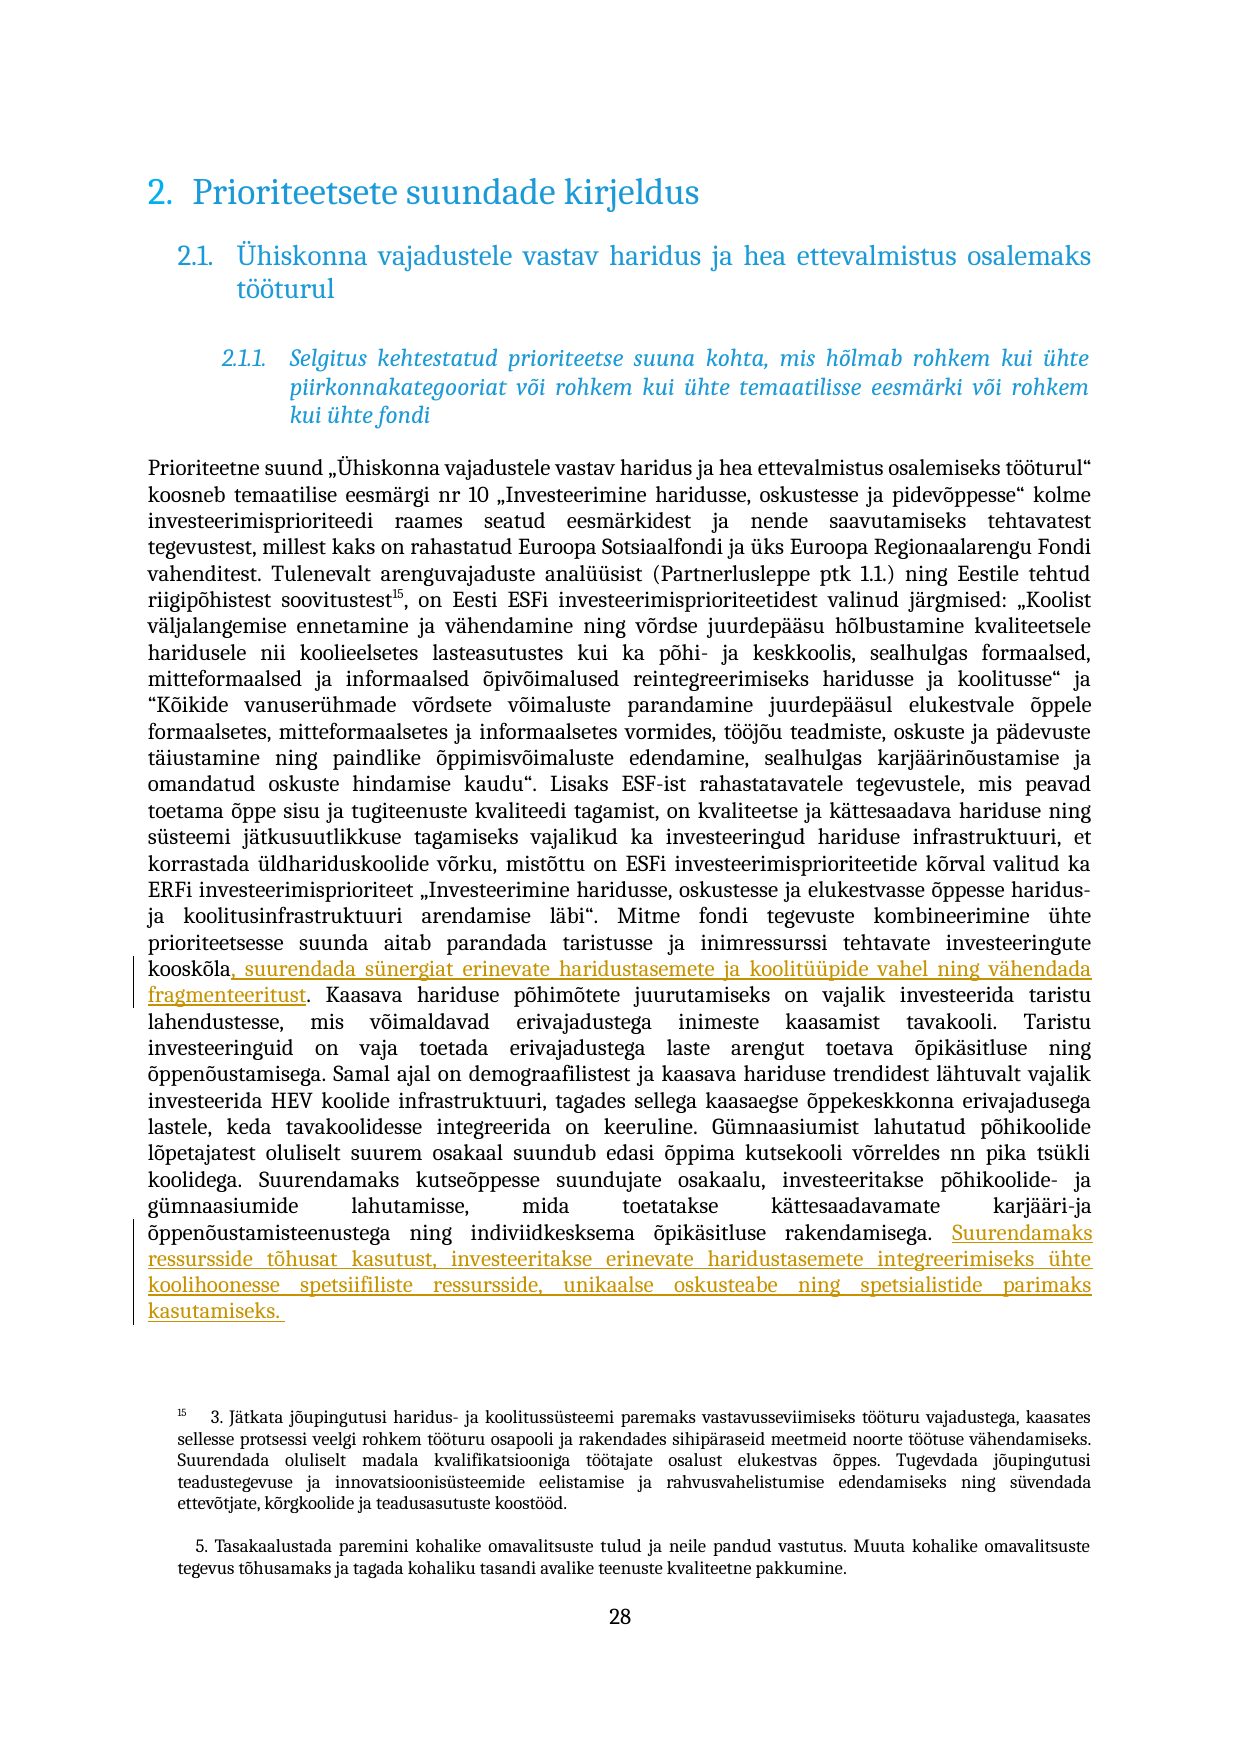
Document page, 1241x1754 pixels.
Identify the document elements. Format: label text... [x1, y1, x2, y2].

list Ühiskonna vajadustele vastav haridus ja hea ettevalmistus osalemaks tööturul [177, 239, 1092, 306]
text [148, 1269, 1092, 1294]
text Prioriteetne suund „Ühiskonna vajadustele vastav haridus ja hea ettevalmistus osalemiseks tööturul“ koosneb temaatilise eesmärgi nr 10 „Investeerimine haridusse, oskustesse ja pidevõppesse“ kolme investeerimisprioriteedi raames seatud eesmärkidest ja nende saavutamiseks tehtavatest tegevustest, millest kaks on rahastatud Euroopa Sotsiaalfondi ja üks Euroopa Regionaalarengu Fondi vahenditest. Tulenevalt arenguvajaduste analüüsist (Partnerlusleppe ptk 1.1.) ning Eestile tehtud riigipõhistest soovitustest, on Eesti ESFi investeerimisprioriteetidest valinud järgmised: „Koolist väljalangemise ennetamine ja vähendamine ning võrdse juurdepääsu hõlbustamine kvaliteetsele haridusele nii koolieelsetes lasteasutustes kui ka põhi- ja keskkoolis, sealhulgas formaalsed, mitteformaalsed ja informaalsed õpivõimalused reintegreerimiseks haridusse ja koolitusse“ ja “Kõikide vanuserühmade võrdsete võimaluste parandamine juurdepääsul elukestvale õppele formaalsetes, mitteformaalsetes ja informaalsetes vormides, tööjõu teadmiste, oskuste ja pädevuste täiustamine ning paindlike õppimisvõimaluste edendamine, sealhulgas karjäärinõustamise ja omandatud oskuste hindamise kaudu“. Lisaks ESF-ist rahastatavatele tegevustele, mis peavad toetama õppe sisu ja tugiteenuste kvaliteedi tagamist, on kvaliteetse ja kättesaadava hariduse ning süsteemi jätkusuutlikkuse tagamiseks vajalikud ka investeeringud hariduse infrastruktuuri, et korrastada üldhariduskoolide võrku, mistõttu on ESFi investeerimisprioriteetide kõrval valitud ka ERFi investeerimisprioriteet „Investeerimine haridusse, oskustesse ja elukestvasse õppesse haridus- ja koolitusinfrastruktuuri arendamise läbi“. Mitme fondi tegevuste kombineerimine ühte prioriteetsesse suunda aitab parandada taristusse ja inimressurssi tehtavate investeeringute kooskõla. Kaasava hariduse põhimõtete juurutamiseks on vajalik investeerida taristu lahendustesse, mis võimaldavad erivajadustega inimeste kaasamist tavakooli. Taristu investeeringuid on vaja toetada erivajadustega laste arengut toetava õpikäsitluse ning õppenõustamisega. Samal ajal on demograafilistest ja kaasava hariduse trendidest lähtuvalt vajalik investeerida HEV koolide infrastruktuuri, tagades sellega kaasaegse õppekeskkonna erivajadusega lastele, keda tavakoolidesse integreerida on keeruline. Gümnaasiumist lahutatud põhikoolide lõpetajatest oluliselt suurem osakaal suundub edasi õppima kutsekooli võrreldes nn pika tsükli koolidega. Suurendamaks kutseõppesse suundujate osakaalu, investeeritakse põhikoolide- ja gümnaasiumide lahutamisse, mida toetatakse kättesaadavamate karjääri-ja õppenõustamisteenustega ning indiviidkesksema õpikäsitluse rakendamisega. [148, 455, 1092, 1268]
list Prioriteetsete suundade kirjeldus [148, 171, 1092, 214]
list Selgitus kehtestatud prioriteetse suuna kohta, mis hõlmab rohkem kui ühte piirkonnakategooriat või rohkem kui ühte temaatilisse eesmärki või rohkem kui ühte fondi [222, 344, 1092, 430]
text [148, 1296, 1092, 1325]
